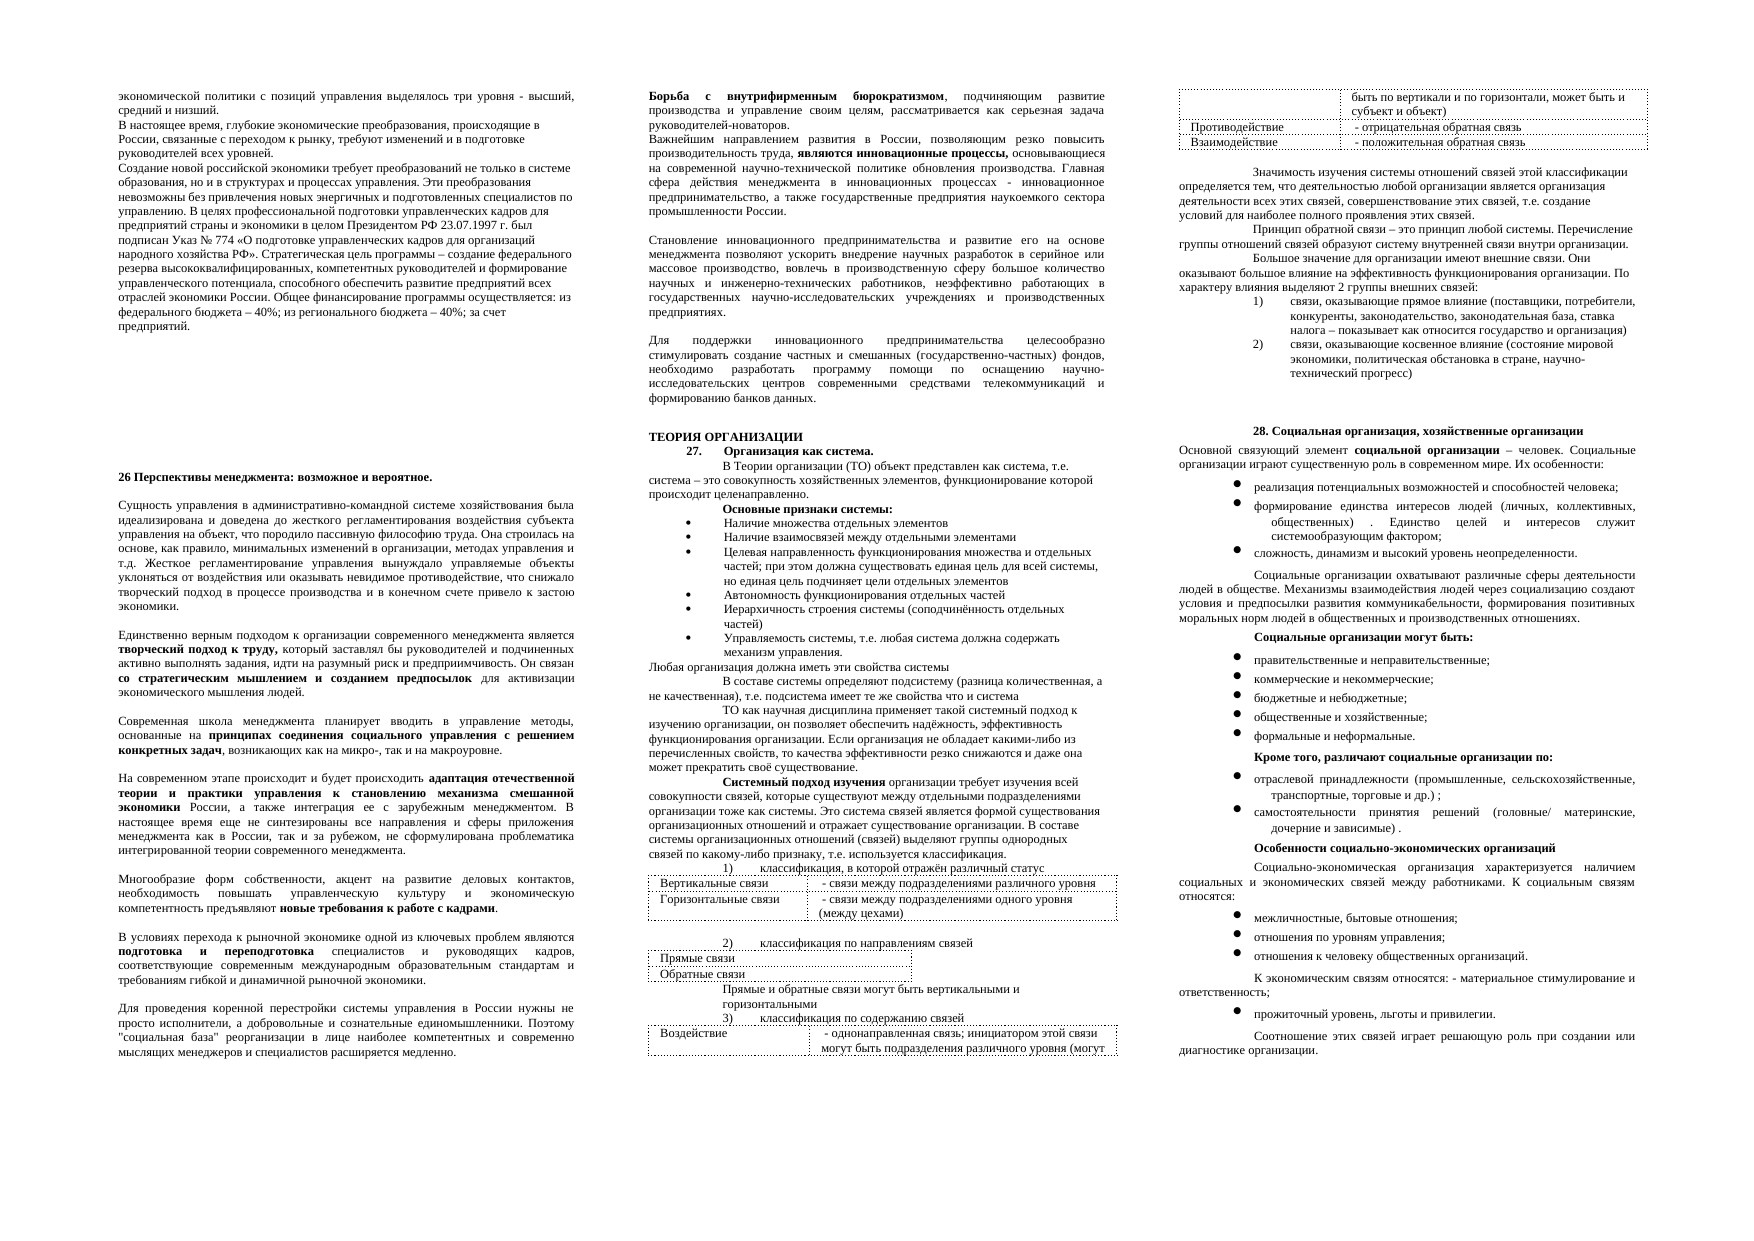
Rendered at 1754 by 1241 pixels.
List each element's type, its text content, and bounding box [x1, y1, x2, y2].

text Социальные организации могут быть: [1179, 630, 1636, 644]
text В составе системы определяют подсистему (разница количественная, а не качественная), т.е. подсистема имеет те же свойства что и система [648, 674, 1105, 703]
list прожиточный уровень, льготы и привилегии. [1234, 1004, 1636, 1023]
text Становление инновационного предпринимательства и развитие его на основе менеджмента позволяют ускорить внедрение научных разработок в серийное или массовое производство, вовлечь в производственную сферу большое количество научных и инженерно-технических работников, неэффективно работающих в государственных научно-исследовательских учреждениях и производственных предприятиях. [648, 232, 1105, 319]
text Основной связующий элемент социальной организации – человек. Социальные организации играют существенную роль в современном мире. Их особенности: [1179, 443, 1636, 472]
list отношения по уровням управления; [1234, 927, 1636, 946]
text ТО как научная дисциплина применяет такой системный подход к изучению организации, он позволяет обеспечить надёжность, эффективность функционирования организации. Если организация не обладает какими-либо из перечисленных свойств, то качества эффективности резко снижаются и даже она может прекратить своё существование. [648, 703, 1105, 774]
list классификация по содержанию связей [722, 1011, 1105, 1025]
list формальные и неформальные. [1234, 725, 1636, 744]
table_cell Противодействие [1179, 119, 1340, 134]
text Принцип обратной связи – это принцип любой системы. Перечисление группы отношений связей образуют систему внутренней связи внутри организации. [1179, 222, 1636, 251]
list межличностные, бытовые отношения; [1234, 908, 1636, 927]
list классификация, в которой отражён различный статус [722, 861, 1105, 875]
text Важнейшим направлением развития в России, позволяющим резко повысить производительность труда, являются инновационные процессы, основывающиеся на современной научно-технической политике обновления производства. Главная сфера действия менеджмента в инновационных процессах - инновационное предпринимательство, а также государственные предприятия наукоемкого сектора промышленности России. [648, 132, 1105, 218]
list отраслевой принадлежности (промышленные, сельскохозяйственные, транспортные, торговые и др.) ; [1234, 769, 1636, 802]
text 28. Социальная организация, хозяйственные организации [1179, 423, 1636, 438]
table_header Прямые связи [649, 950, 911, 966]
list связи, оказывающие косвенное влияние (состояние мировой экономики, политическая обстановка в стране, научно-технический прогресс) [1253, 337, 1636, 380]
list Наличие взаимосвязей между отдельными элементами [686, 530, 1105, 544]
text ТЕОРИЯ ОРГАНИЗАЦИИ [648, 429, 1105, 444]
table_header Воздействие [1179, 89, 1340, 118]
list Автономность функционирования отдельных частей [686, 588, 1105, 602]
list общественные и хозяйственные; [1234, 706, 1636, 725]
text Кроме того, различают социальные организации по: [1179, 749, 1636, 764]
list Иерархичность строения системы (соподчинённость отдельных частей) [686, 602, 1105, 631]
text 26 Перспективы менеджмента: возможное и вероятное. [118, 469, 575, 484]
text Значимость изучения системы отношений связей этой классификации определяется тем, что деятельностью любой организации является организация деятельности всех этих связей, совершенствование этих связей, т.е. создание условий для наиболее полного проявления этих связей. [1179, 165, 1636, 222]
list самостоятельности принятия решений (головные/ материнские, дочерние и зависимые) . [1234, 802, 1636, 836]
text Системный подход изучения организации требует изучения всей совокупности связей, которые существуют между отдельными подразделениями организации тоже как системы. Это система связей является формой существования организационных отношений и отражает существование организации. В составе системы организационных отношений (связей) выделяют группы однородных связей по какому-либо признаку, т.е. используется классификация. [648, 774, 1105, 861]
table_header Вертикальные связи [649, 875, 807, 891]
table_cell - отрицательная обратная связь [1340, 119, 1647, 134]
text Большое значение для организации имеют внешние связи. Они оказывают большое влияние на эффективность функционирования организации. По характеру влияния выделяют 2 группы внешних связей: [1179, 251, 1636, 294]
text Любая организация должна иметь эти свойства системы [648, 659, 1105, 674]
list формирование единства интересов людей (личных, коллективных, общественных) . Единство целей и интересов служит системообразующим фактором; [1234, 496, 1636, 543]
text На современном этапе происходит и будет происходить адаптация отечественной теории и практики управления к становлению механизма смешанной экономики России, а также интеграция ее с зарубежным менеджментом. В настоящее время еще не синтезированы все направления и сферы приложения менеджмента как в России, так и за рубежом, не сформулирована проблематика интегрированной теории современного менеджмента. [118, 771, 575, 857]
text Социально-экономическая организация характеризуется наличием социальных и экономических связей между работниками. К социальным связям относятся: [1179, 860, 1636, 903]
list связи, оказывающие прямое влияние (поставщики, потребители, конкуренты, законодательство, законодательная база, ставка налога – показывает как относится государство и организация) [1253, 294, 1636, 337]
text В условиях перехода к рыночной экономике одной из ключевых проблем являются подготовка и переподготовка специалистов и руководящих кадров, соответствующие современным международным образовательным стандартам и требованиям гибкой и динамичной рыночной экономики. [118, 929, 575, 987]
table_header - связи между подразделениями различного уровня [808, 875, 1117, 891]
text Многообразие форм собственности, акцент на развитие деловых контактов, необходимость повышать управленческую культуру и экономическую компетентность предъявляют новые требования к работе с кадрами. [118, 872, 575, 915]
table_header Воздействие [649, 1025, 810, 1055]
table_cell Взаимодействие [1179, 134, 1340, 149]
list Целевая направленность функционирования множества и отдельных частей; при этом должна существовать единая цель для всей системы, но единая цель подчиняет цели отдельных элементов [686, 544, 1105, 588]
list классификация по направлениям связей [722, 936, 1105, 950]
table_cell Горизонтальные связи [649, 891, 807, 920]
list отношения к человеку общественных организаций. [1234, 946, 1636, 965]
table_cell - связи между подразделениями одного уровня (между цехами) [808, 891, 1117, 920]
table_cell Обратные связи [649, 966, 911, 981]
text Для поддержки инновационного предпринимательства целесообразно стимулировать создание частных и смешанных (государственно-частных) фондов, необходимо разработать программу помощи по оснащению научно-исследовательских центров современными средствами телекоммуникаций и формированию банков данных. [648, 333, 1105, 405]
text Прямые и обратные связи могут быть вертикальными и горизонтальными [722, 982, 1105, 1011]
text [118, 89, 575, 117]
text В настоящее время, глубокие экономические преобразования, происходящие в России, связанные с переходом к рынку, требуют изменений и в подготовке руководителей всех уровней. Создание новой российской экономики требует преобразований не только в системе образования, но и в структурах и процессах управления. Эти преобразования невозможны без привлечения новых энергичных и подготовленных специалистов по управлению. В целях профессиональной подготовки управленческих кадров для предприятий страны и экономики в целом Президентом РФ 23.07.1997 г. был подписан Указ № 774 «О подготовке управленческих кадров для организаций народного хозяйства РФ». Стратегическая цель программы – создание федерального резерва высококвалифицированных, компетентных руководителей и формирование управленческого потенциала, способного обеспечить развитие предприятий всех отраслей экономики России. Общее финансирование программы осуществляется: из федерального бюджета – 40%; из регионального бюджета – 40%; за счет предприятий. [118, 117, 575, 333]
text Современная школа менеджмента планирует вводить в управление методы, основанные на принципах соединения социального управления с решением конкретных задач, возникающих как на микро-, так и на макроуровне. [118, 714, 575, 757]
list Организация как система. [686, 444, 1105, 458]
list Наличие множества отдельных элементов [686, 516, 1105, 530]
list коммерческие и некоммерческие; [1234, 668, 1636, 687]
text Для проведения коренной перестройки системы управления в России нужны не просто исполнители, а добровольные и сознательные единомышленники. Поэтому "социальная база" реорганизации в лице наиболее компетентных и современно мыслящих менеджеров и специалистов расширяется медленно. [118, 1001, 575, 1059]
list правительственные и неправительственные; [1234, 649, 1636, 668]
list бюджетные и небюджетные; [1234, 687, 1636, 706]
text Социальные организации охватывают различные сферы деятельности людей в обществе. Механизмы взаимодействия людей через социализацию создают условия и предпосылки развития коммуникабельности, формирования позитивных моральных норм людей в общественных и производственных отношениях. [1179, 567, 1636, 625]
text Борьба с внутрифирменным бюрократизмом, подчиняющим развитие производства и управление своим целям, рассматривается как серьезная задача руководителей-новаторов. [648, 89, 1105, 132]
table_cell - положительная обратная связь [1340, 134, 1647, 149]
list Управляемость системы, т.е. любая система должна содержать механизм управления. [686, 631, 1105, 659]
list сложность, динамизм и высокий уровень неопределенности. [1234, 543, 1636, 562]
text Особенности социально-экономических организаций [1179, 841, 1636, 855]
text В Теории организации (ТО) объект представлен как система, т.е. система – это совокупность хозяйственных элементов, функционирование которой происходит целенаправленно. [648, 458, 1105, 501]
list реализация потенциальных возможностей и способностей человека; [1234, 477, 1636, 496]
text Единственно верным подходом к организации современного менеджмента является творческий подход к труду, который заставлял бы руководителей и подчиненных активно выполнять задания, идти на разумный риск и предприимчивость. Он связан со стратегическим мышлением и созданием предпосылок для активизации экономического мышления людей. [118, 627, 575, 699]
text Основные признаки системы: [648, 501, 1105, 516]
text Соотношение этих связей играет решающую роль при создании или диагностике организации. [1179, 1028, 1636, 1057]
text К экономическим связям относятся: - материальное стимулирование и ответственность; [1179, 970, 1636, 999]
text Сущность управления в административно-командной системе хозяйствования была идеализирована и доведена до жесткого регламентирования воздействия субъекта управления на объект, что породило пассивную философию труда. Она строилась на основе, как правило, минимальных изменений в организации, методах управления и т.д. Жесткое регламентирование управления вынуждало управляемые объекты уклоняться от воздействия или оказывать невидимое противодействие, что снижало творческий подход в процессе производства и в конечном счете привело к застою экономики. [118, 498, 575, 613]
